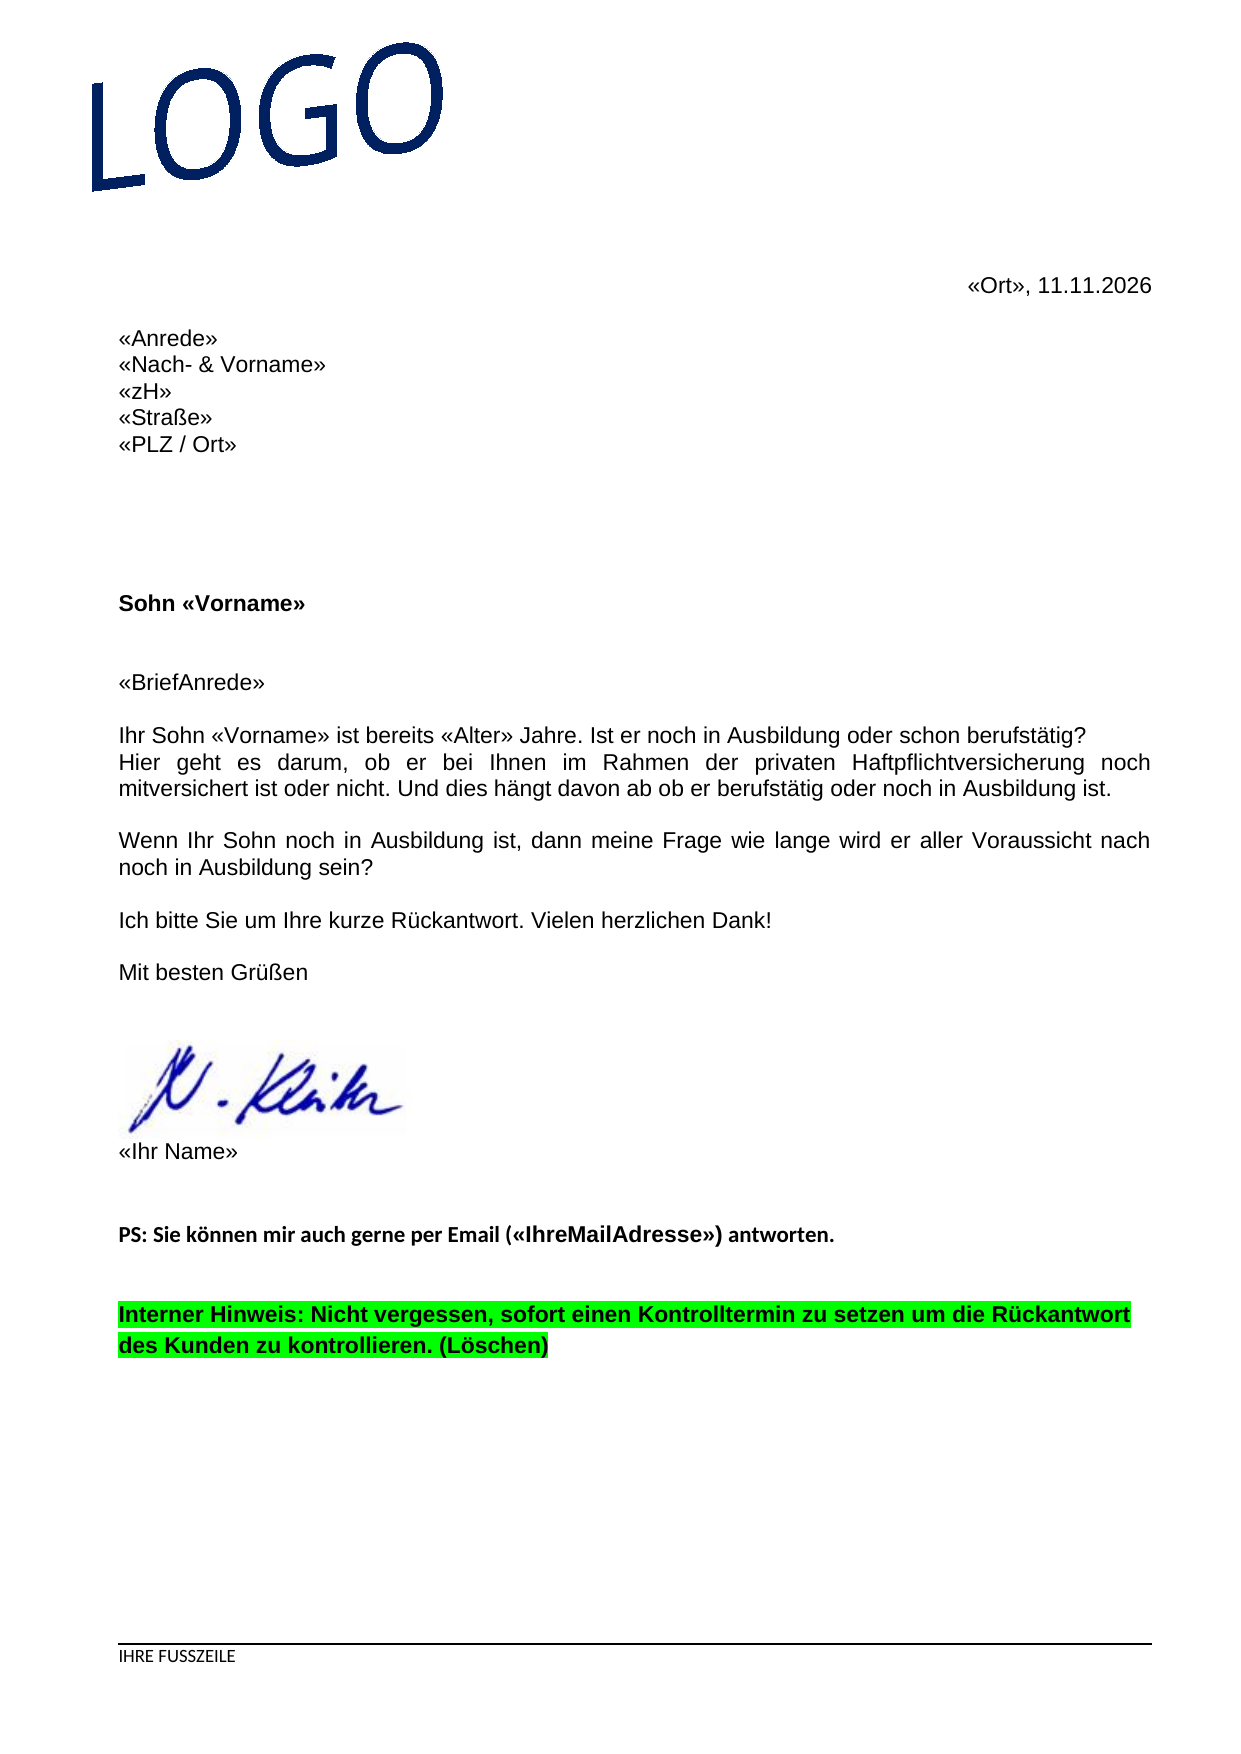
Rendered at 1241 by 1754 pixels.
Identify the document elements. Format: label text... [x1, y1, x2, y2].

text Mit besten Grüßen [118, 959, 1152, 986]
text Interner Hinweis: Nicht vergessen, sofort einen Kontrolltermin zu setzen um die Rückantwort des Kunden zu kontrollieren. (Löschen) [118, 1301, 1152, 1358]
text Sohn «Vorname» [118, 590, 1152, 617]
text Ich bitte Sie um Ihre kurze Rückantwort. Vielen herzlichen Dank! [118, 907, 1152, 933]
text «Ort», 29.09.2014 [74, 272, 1152, 299]
text Ihr Sohn «Vorname» ist bereits «Alter» Jahre. Ist er noch in Ausbildung oder schon berufstätig? [118, 722, 1152, 748]
text «BriefAnrede» [118, 669, 1152, 696]
text «PLZ / Ort» [118, 431, 1152, 457]
text PS: Sie können mir auch gerne per Email («IhreMailAdresse») antworten. [118, 1164, 1152, 1249]
text «zH» [118, 378, 1152, 404]
text «Ihr Name» [118, 1040, 1167, 1164]
text Hier geht es darum, ob er bei Ihnen im Rahmen der privaten Haftpflichtversicherung noch mitversichert ist oder nicht. Und dies hängt davon ab ob er berufstätig oder noch in Ausbildung ist. [118, 748, 1152, 801]
text «Straße» [118, 404, 1152, 431]
text «Anrede» [118, 325, 1152, 351]
text «Nach- & Vorname» [118, 351, 1152, 378]
text Wenn Ihr Sohn noch in Ausbildung ist, dann meine Frage wie lange wird er aller Voraussicht nach noch in Ausbildung sein? [118, 827, 1152, 880]
